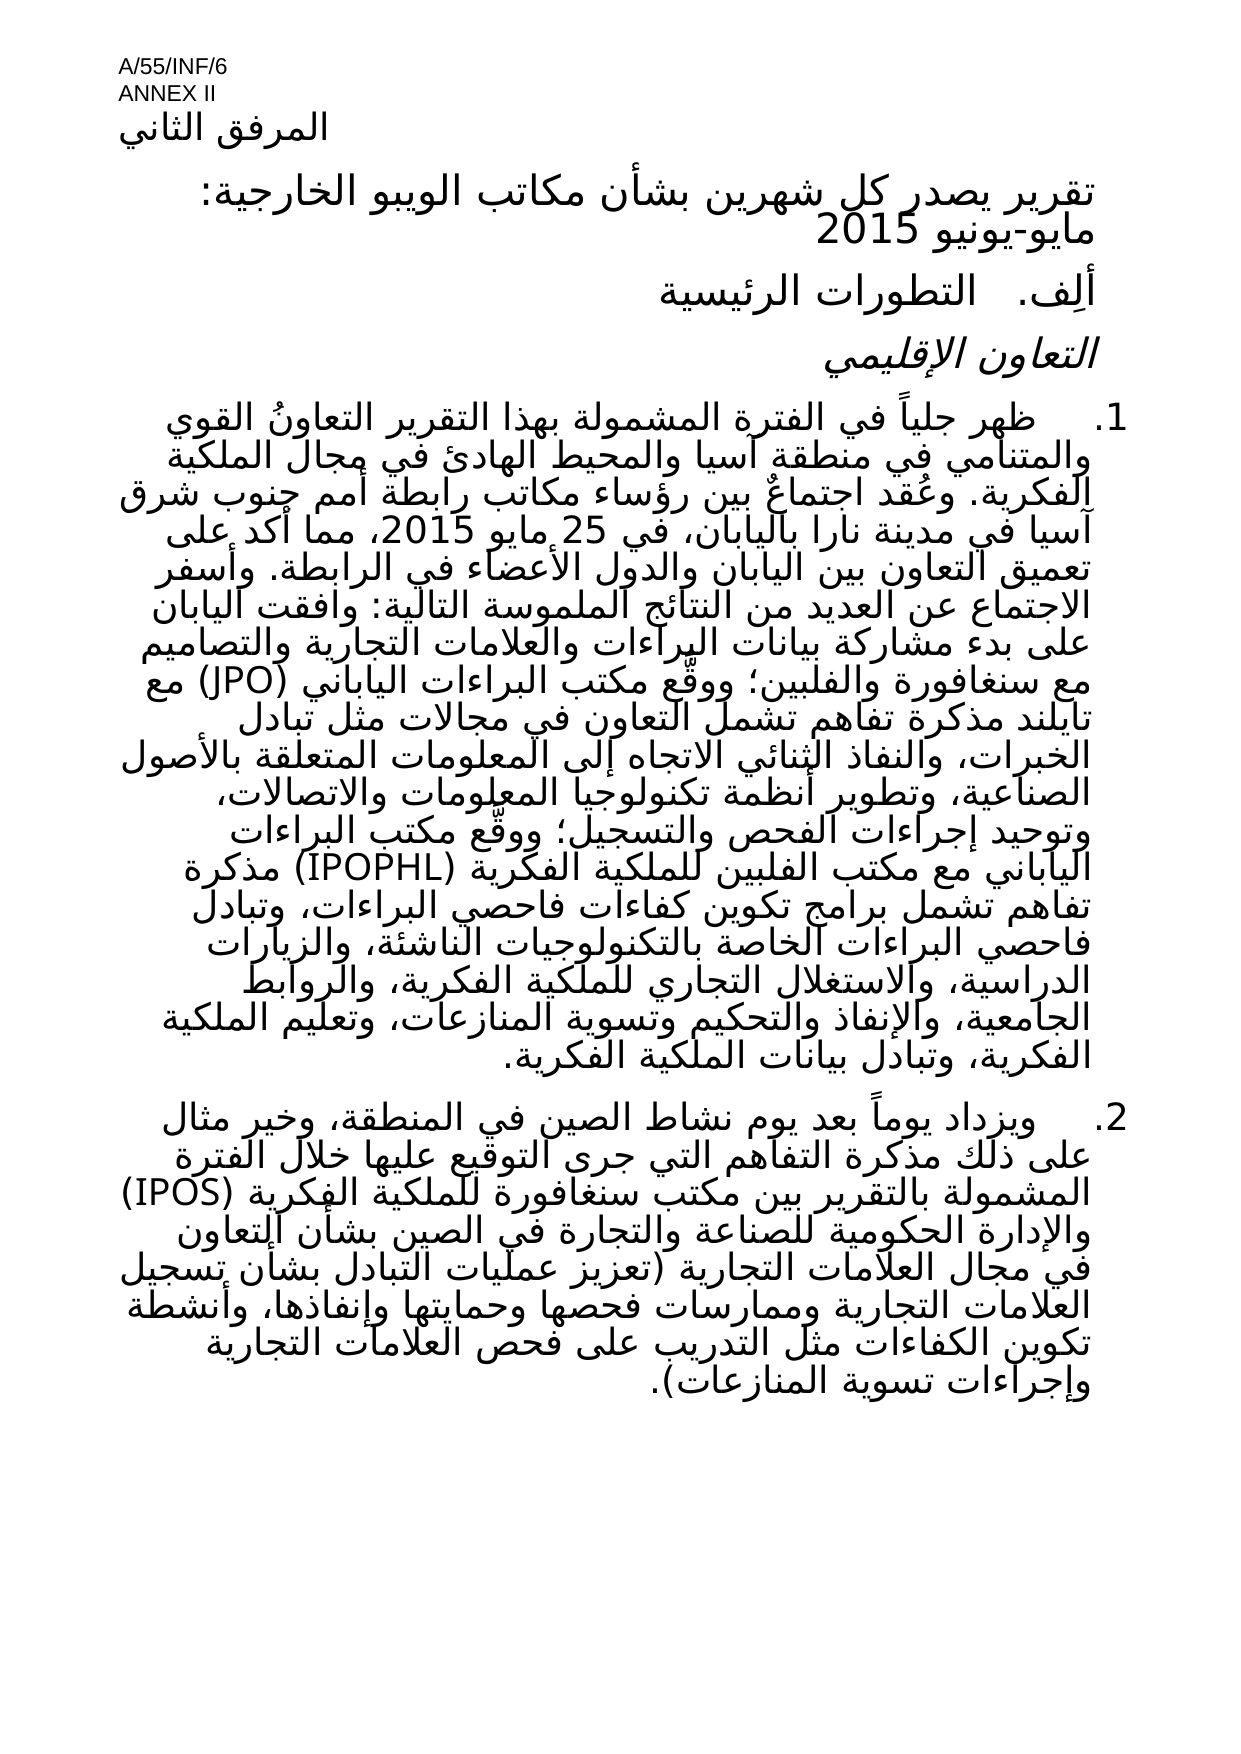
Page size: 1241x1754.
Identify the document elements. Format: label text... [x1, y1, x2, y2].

text ألِف. التطورات الرئيسية [896, 276, 1097, 313]
list ظهر جلياً في الفترة المشمولة بهذا التقرير التعاونُ القوي والمتنامي في منطقة آسيا والمحيط الهادئ في مجال الملكية الفكرية. وعُقد اجتماعٌ بين رؤساء مكاتب رابطة أمم جنوب شرق آسيا في مدينة نارا باليابان، في 25 مايو 2015، مما أكد على تعميق التعاون بين اليابان والدول الأعضاء في الرابطة. وأسفر الاجتماع عن العديد من النتائج الملموسة التالية: وافقت اليابان على بدء مشاركة بيانات البراءات والعلامات التجارية والتصاميم مع سنغافورة والفلبين؛ ووقَّع مكتب البراءات الياباني (JPO) مع تايلند مذكرة تفاهم تشمل التعاون في مجالات مثل تبادل الخبرات، والنفاذ الثنائي الاتجاه إلى المعلومات المتعلقة بالأصول الصناعية، وتطوير أنظمة تكنولوجيا المعلومات والاتصالات، وتوحيد إجراءات الفحص والتسجيل؛ ووقَّع مكتب البراءات الياباني مع مكتب الفلبين للملكية الفكرية (IPOPHL) مذكرة تفاهم تشمل برامج تكوين كفاءات فاحصي البراءات، وتبادل فاحصي البراءات الخاصة بالتكنولوجيات الناشئة، والزيارات الدراسية، والاستغلال التجاري للملكية الفكرية، والروابط الجامعية، والإنفاذ والتحكيم وتسوية المنازعات، وتعليم الملكية الفكرية، وتبادل بيانات الملكية الفكرية. [118, 401, 1093, 1076]
text التعاون الإقليمي [118, 338, 1097, 376]
list ويزداد يوماً بعد يوم نشاط الصين في المنطقة، وخير مثال على ذلك مذكرة التفاهم التي جرى التوقيع عليها خلال الفترة المشمولة بالتقرير بين مكتب سنغافورة للملكية الفكرية (IPOS) والإدارة الحكومية للصناعة والتجارة في الصين بشأن التعاون في مجال العلامات التجارية (تعزيز عمليات التبادل بشأن تسجيل العلامات التجارية وممارسات فحصها وحمايتها وإنفاذها، وأنشطة تكوين الكفاءات مثل التدريب على فحص العلامات التجارية وإجراءات تسوية المنازعات). [118, 1101, 1093, 1401]
text تقرير يصدر كل شهرين بشأن مكاتب الويبو الخارجية: مايو-يونيو 2015 [118, 176, 1097, 251]
text ألِف. التطورات الرئيسية [764, 276, 912, 313]
text ألِف. التطورات الرئيسية [118, 276, 782, 313]
